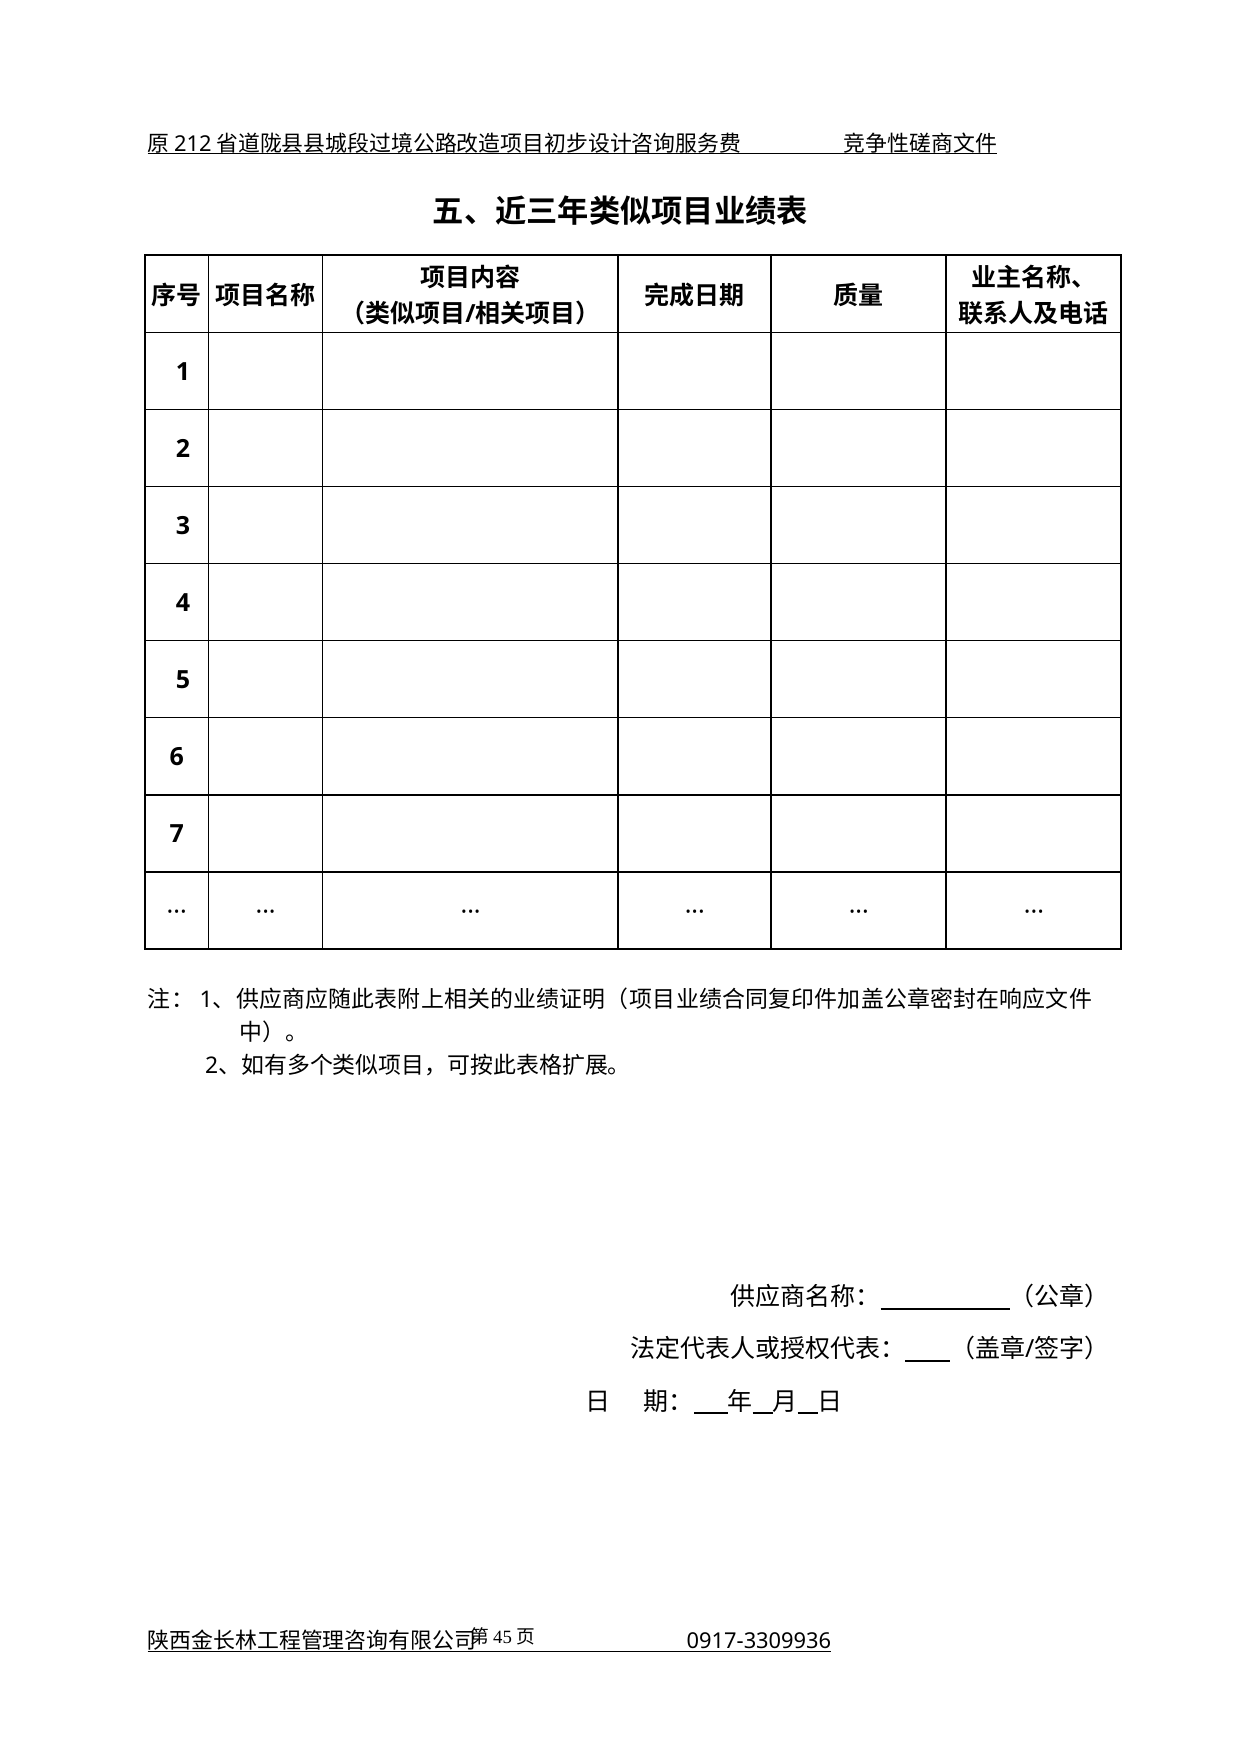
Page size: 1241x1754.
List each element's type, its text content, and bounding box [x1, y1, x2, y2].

table_cell [209, 641, 322, 717]
table_cell [209, 333, 322, 408]
table_cell 3 [146, 487, 208, 563]
table_cell [619, 641, 770, 717]
table_header 业主名称、 联系人及电话 [947, 256, 1120, 331]
table_cell [772, 410, 945, 486]
table_cell 4 [146, 564, 208, 640]
table_cell [209, 410, 322, 486]
table_cell [323, 718, 617, 794]
table_cell [619, 410, 770, 486]
table_cell [209, 796, 322, 871]
table_cell 7 [146, 796, 208, 871]
table_cell [947, 718, 1120, 794]
text 日 期： 年 月 日 [148, 1368, 1093, 1420]
table_cell 1 [146, 333, 208, 408]
table_header 质量 [772, 256, 945, 331]
table_cell ··· [947, 873, 1120, 948]
text 2、如有多个类似项目，可按此表格扩展。 [148, 1047, 1093, 1081]
table_cell 5 [146, 641, 208, 717]
table_cell [947, 487, 1120, 563]
table_cell ··· [146, 873, 208, 948]
table_cell [947, 333, 1120, 408]
table_cell [209, 718, 322, 794]
table_cell [947, 641, 1120, 717]
table_cell [323, 564, 617, 640]
text 法定代表人或授权代表： （盖章/签字） [148, 1316, 1109, 1368]
table_cell [323, 333, 617, 408]
table_cell [772, 564, 945, 640]
table_cell [619, 796, 770, 871]
table_cell [772, 333, 945, 408]
table_header 项目内容 （类似项目/相关项目） [323, 256, 617, 331]
subtitle 五、近三年类似项目业绩表 [148, 186, 1093, 232]
table_header 完成日期 [619, 256, 770, 331]
table_cell ··· [209, 873, 322, 948]
table_cell [323, 410, 617, 486]
table_cell [772, 718, 945, 794]
table_header 项目名称 [209, 256, 322, 331]
text 注： 1、供应商应随此表附上相关的业绩证明（项目业绩合同复印件加盖公章密封在响应文件中）。 [148, 981, 1093, 1047]
table_cell [772, 796, 945, 871]
table_cell [772, 487, 945, 563]
table_cell [323, 641, 617, 717]
table_cell [947, 564, 1120, 640]
table_cell ··· [772, 873, 945, 948]
table_cell [947, 796, 1120, 871]
table_cell [323, 796, 617, 871]
table_cell [209, 564, 322, 640]
table_cell [619, 564, 770, 640]
table_cell 6 [146, 718, 208, 794]
table_cell ··· [619, 873, 770, 948]
table_cell [619, 333, 770, 408]
table_cell [209, 487, 322, 563]
table_cell [619, 718, 770, 794]
table_cell [947, 410, 1120, 486]
table_header 序号 [146, 256, 208, 331]
table_cell [772, 641, 945, 717]
table_cell [619, 487, 770, 563]
table_cell [323, 487, 617, 563]
text 供应商名称： （公章） [148, 1264, 1109, 1316]
table_cell 2 [146, 410, 208, 486]
table_cell ··· [323, 873, 617, 948]
